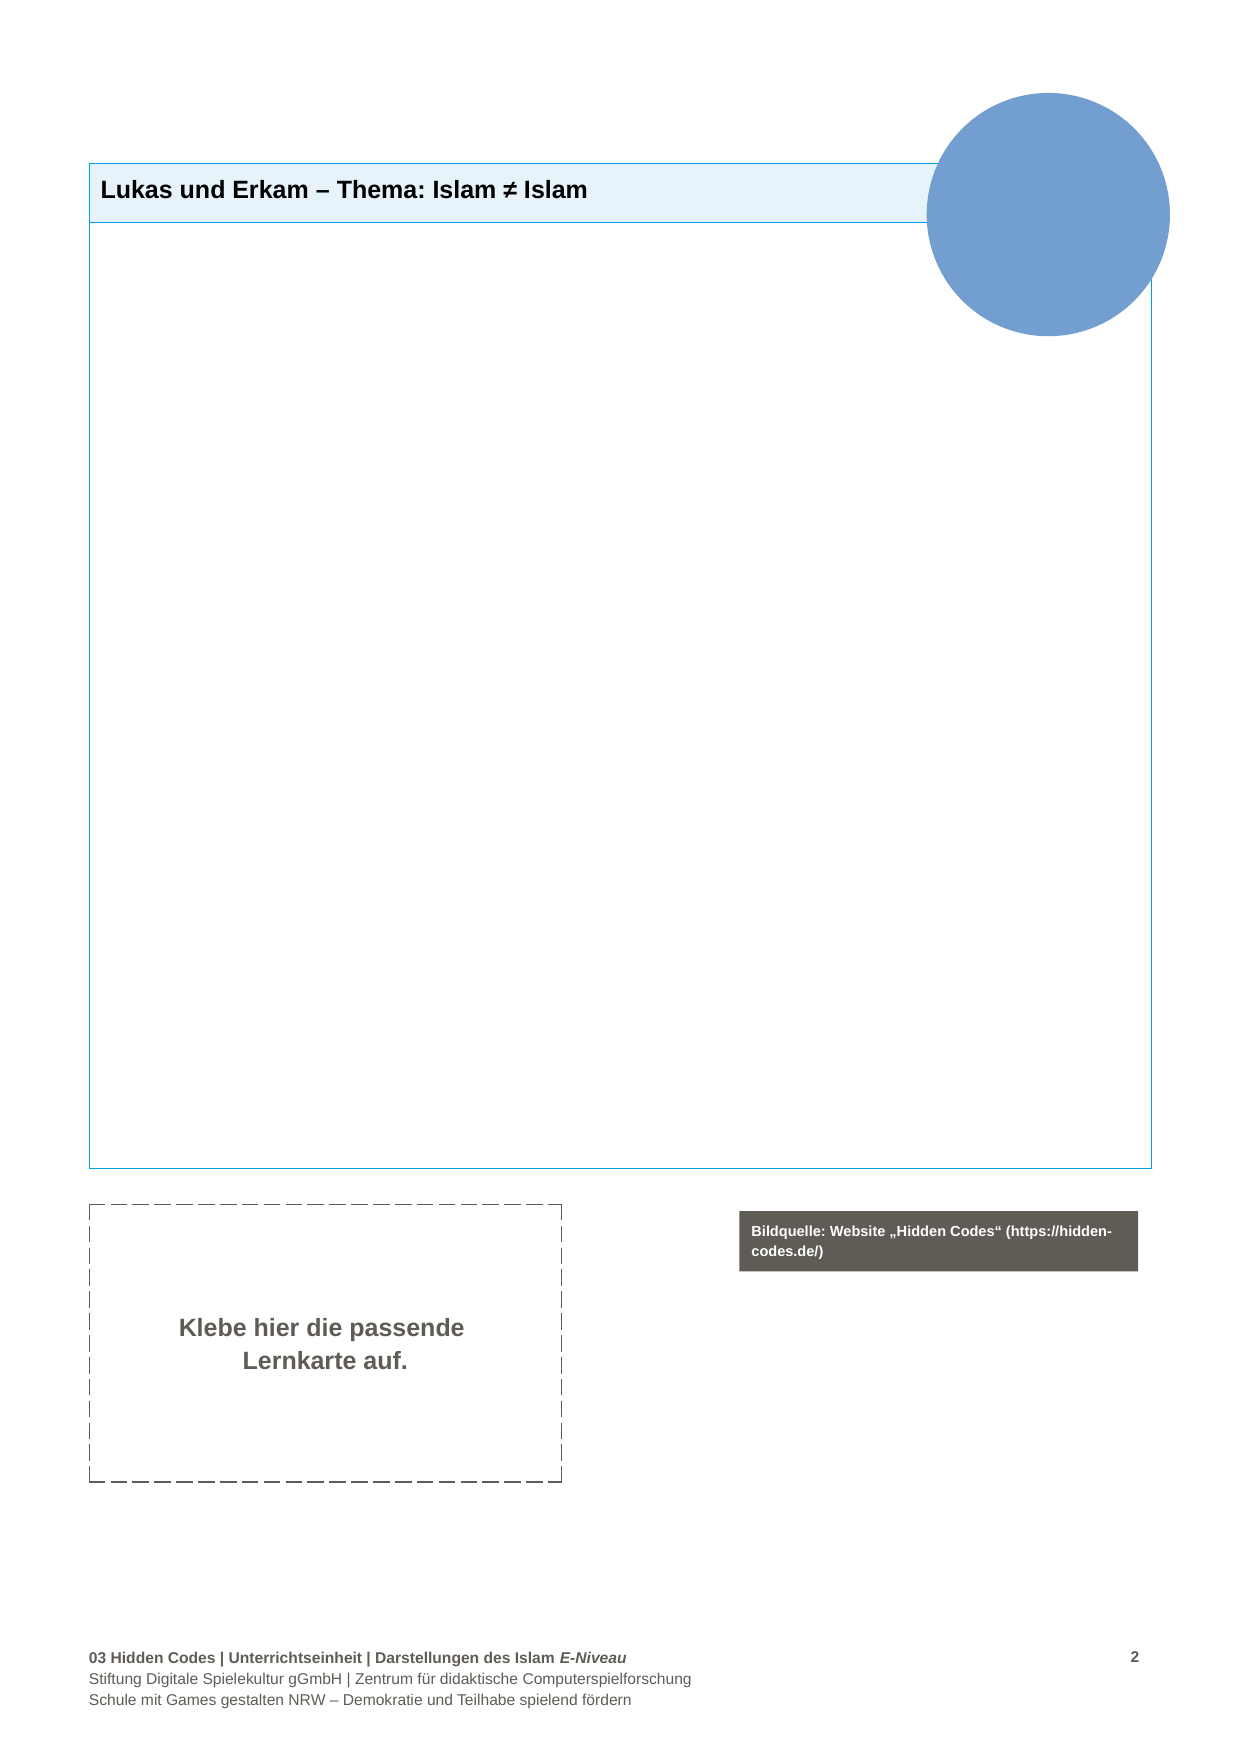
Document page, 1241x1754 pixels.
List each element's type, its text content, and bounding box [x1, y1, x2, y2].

table_cell [90, 223, 1151, 1168]
table_header Lukas und Erkam – Thema: Islam ≠ Islam [90, 164, 937, 222]
table_header Klebe hier die passende Lernkarte auf. [89, 1204, 561, 1481]
